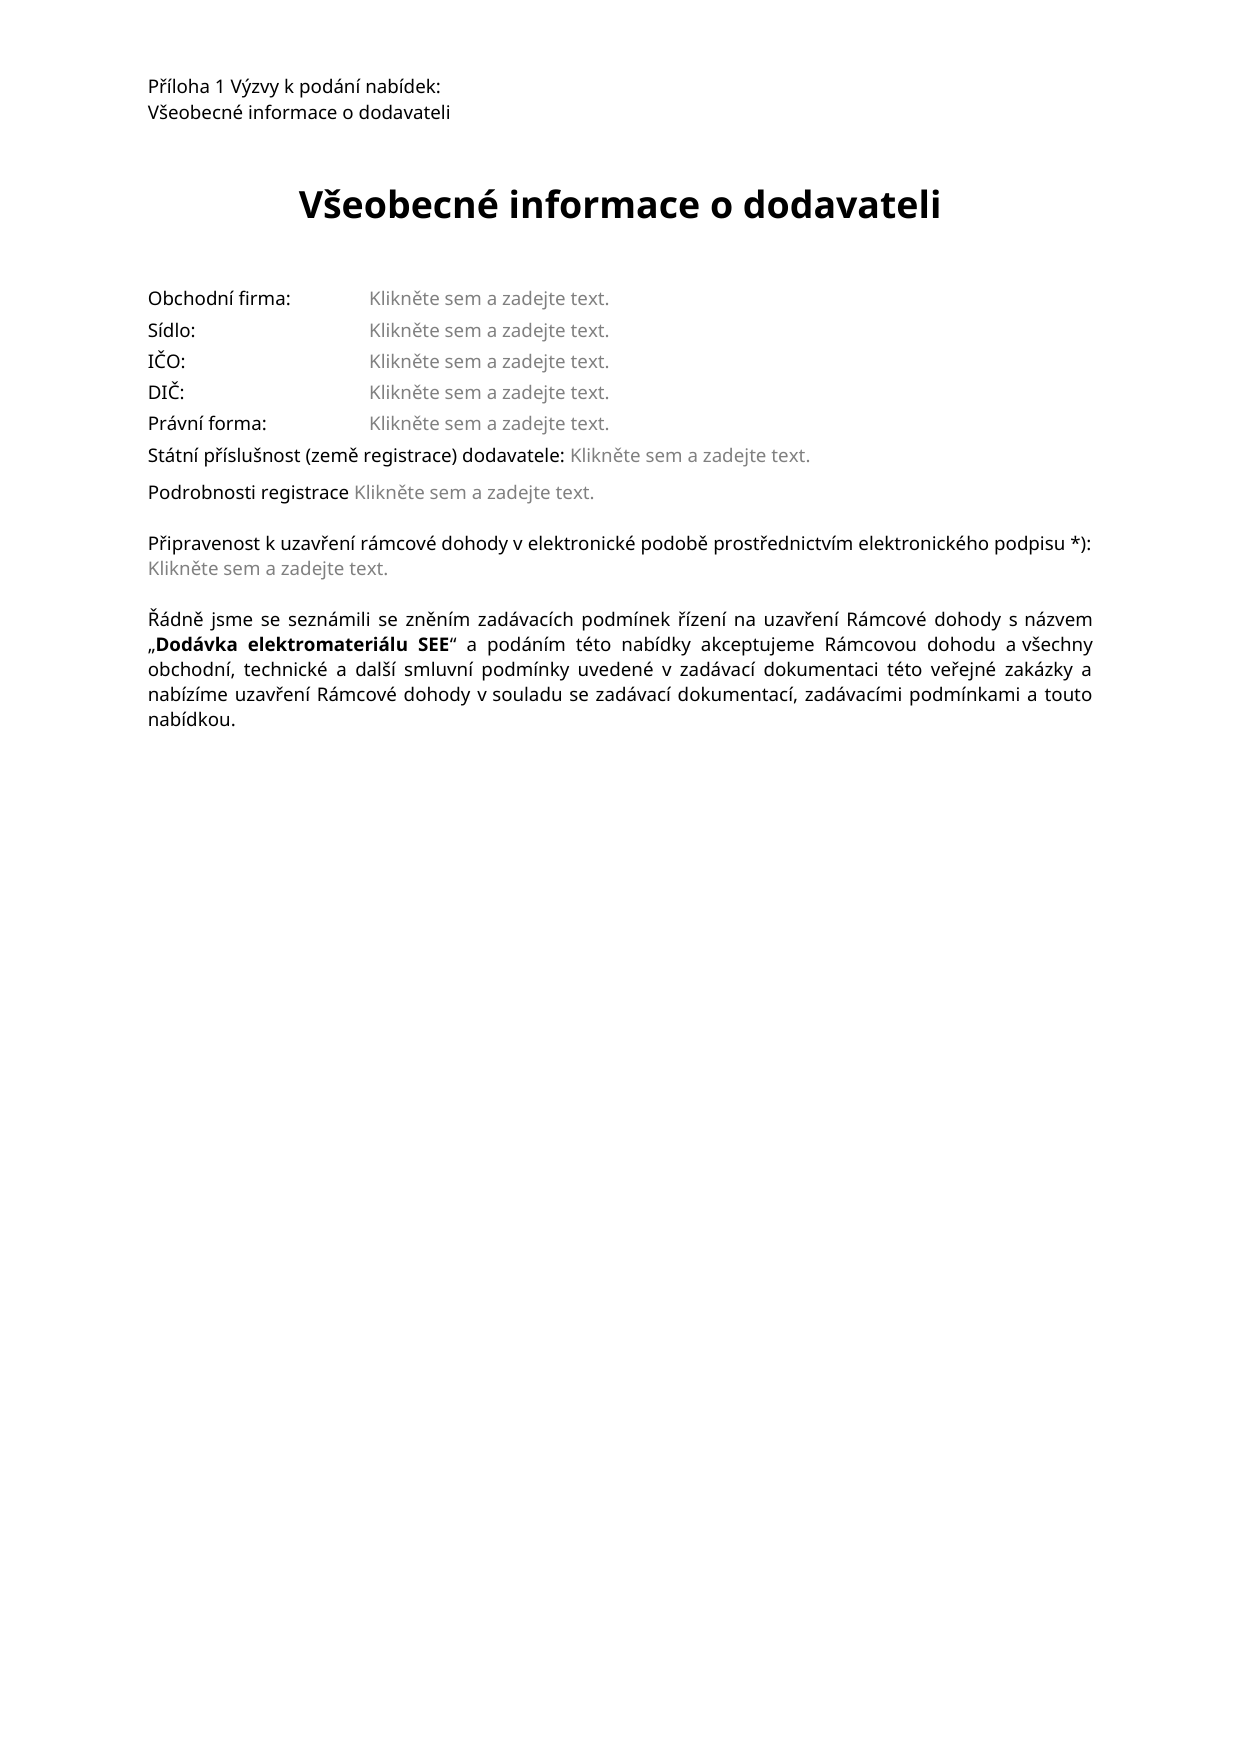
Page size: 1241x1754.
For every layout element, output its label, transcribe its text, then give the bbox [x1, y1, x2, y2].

text Státní příslušnost (země registrace) dodavatele: [148, 442, 1093, 467]
text IČO: [148, 348, 1093, 373]
text Podrobnosti registrace [148, 479, 1093, 504]
text Řádně jsme se seznámili se zněním zadávacích podmínek řízení na uzavření Rámcové dohody s názvem „Dodávka elektromateriálu SEE“ a podáním této nabídky akceptujeme Rámcovou dohodu a všechny obchodní, technické a další smluvní podmínky uvedené v zadávací dokumentaci této veřejné zakázky a nabízíme uzavření Rámcové dohody v souladu se zadávací dokumentací, zadávacími podmínkami a touto nabídkou. [148, 606, 1093, 731]
text DIČ: [148, 379, 1093, 404]
text Obchodní firma: [148, 286, 1093, 311]
text Právní forma: [148, 411, 1093, 436]
title Všeobecné informace o dodavateli [148, 178, 1093, 229]
text Připravenost k uzavření rámcové dohody v elektronické podobě prostřednictvím elektronického podpisu *): [148, 530, 1093, 581]
text Sídlo: [148, 317, 1093, 342]
